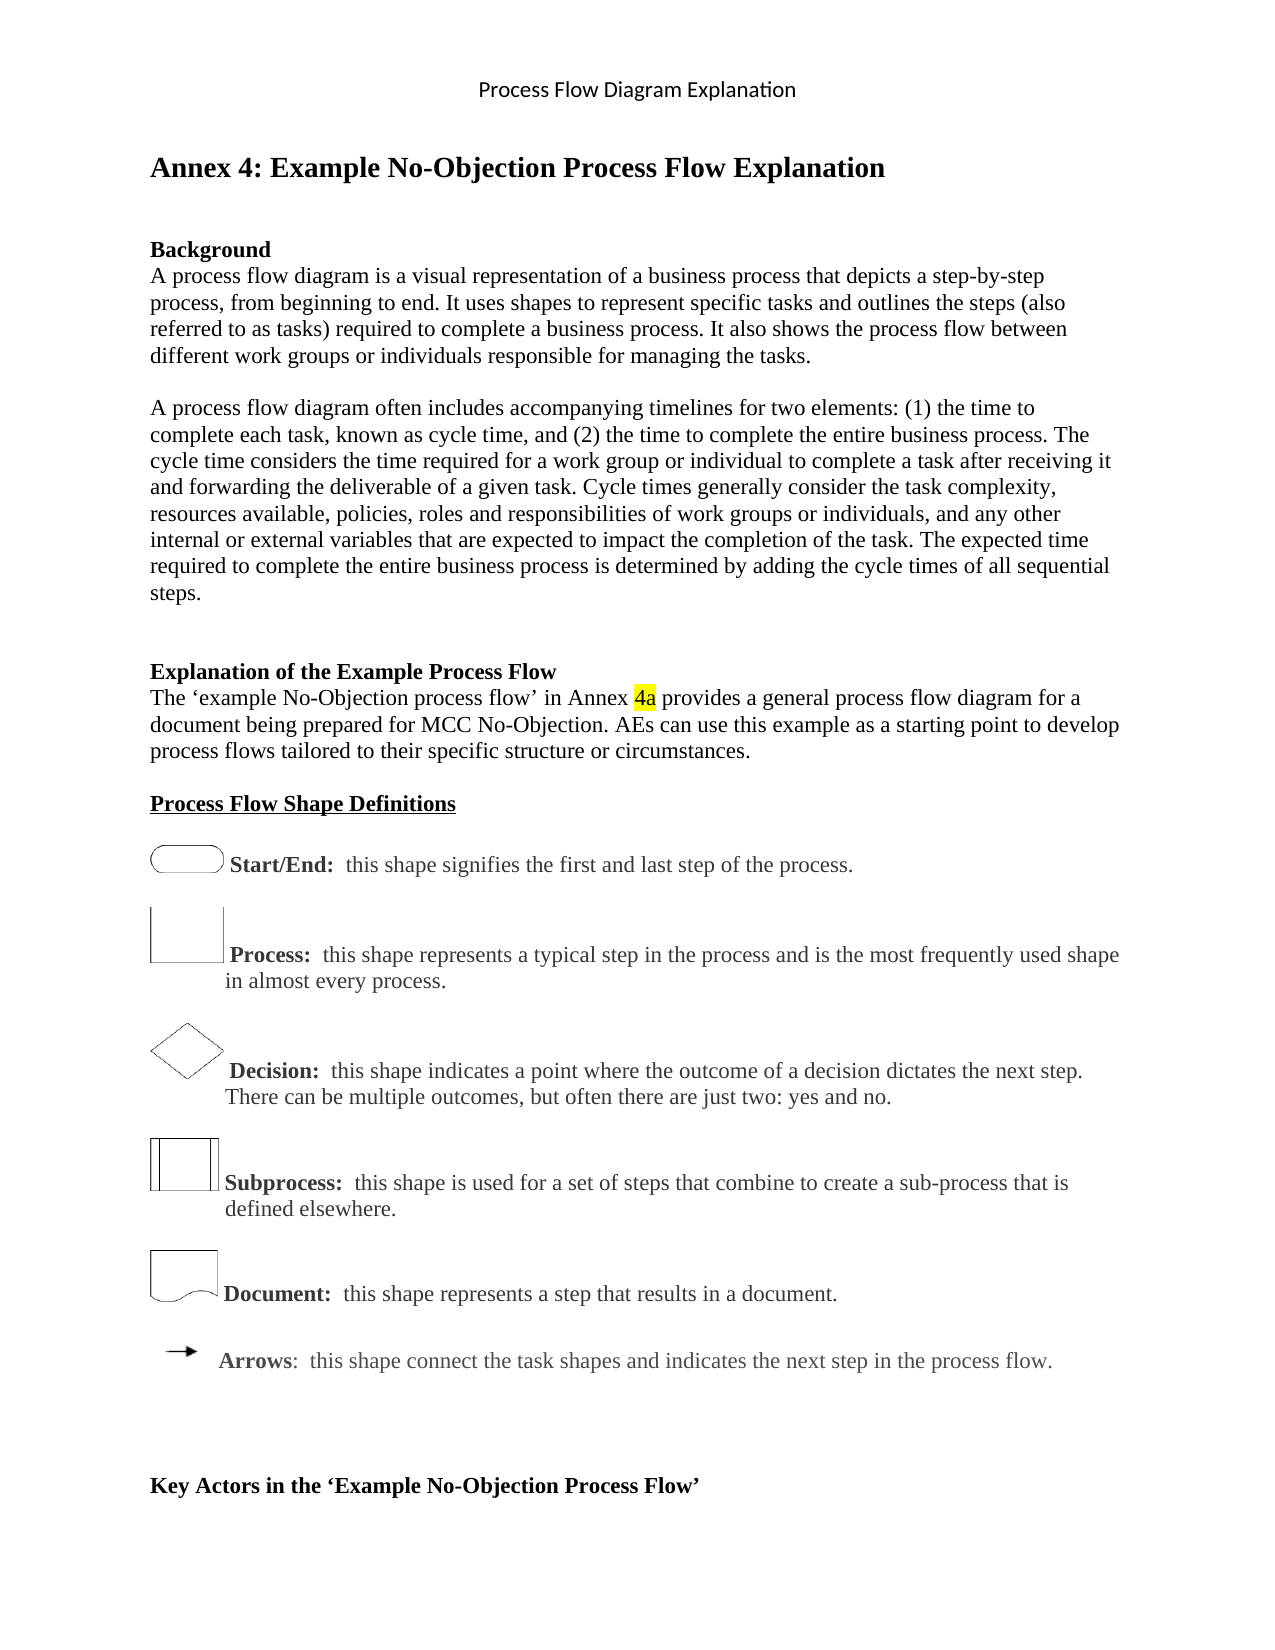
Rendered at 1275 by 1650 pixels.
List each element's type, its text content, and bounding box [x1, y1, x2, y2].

text Process Flow Shape Definitions [150, 790, 1125, 816]
text Process: this shape represents a typical step in the process and is the most frequently used shape in almost every process. [150, 907, 1125, 994]
text Background [150, 236, 1125, 263]
text Document: this shape represents a step that results in a document. [150, 1251, 1125, 1307]
text A process flow diagram often includes accompanying timelines for two elements: (1) the time to complete each task, known as cycle time, and (2) the time to complete the entire business process. The cycle time considers the time required for a work group or individual to complete a task after receiving it and forwarding the deliverable of a given task. Cycle times generally consider the task complexity, resources available, policies, roles and responsibilities of work groups or individuals, and any other internal or external variables that are expected to impact the completion of the task. The expected time required to complete the entire business process is determined by adding the cycle times of all sequential steps. [150, 394, 1125, 605]
picture [150, 845, 224, 873]
text A process flow diagram is a visual representation of a business process that depicts a step-by-step process, from beginning to end. It uses shapes to represent specific tasks and outlines the steps (also referred to as tasks) required to complete a business process. It also shows the process flow between different work groups or individuals responsible for managing the tasks. [150, 263, 1125, 368]
text Subprocess: this shape is used for a set of steps that combine to create a sub-process that is defined elsewhere. [150, 1139, 1125, 1222]
text Arrows: this shape connect the task shapes and indicates the next step in the process flow. [150, 1333, 1125, 1374]
picture [150, 1138, 219, 1191]
picture [150, 1023, 224, 1079]
picture [150, 907, 224, 963]
text The ‘example No-Objection process flow’ in Annex 4a provides a general process flow diagram for a document being prepared for MCC No-Objection. AEs can use this example as a starting point to develop process flows tailored to their specific structure or circumstances. [150, 684, 1125, 763]
text Annex 4: Example No-Objection Process Flow Explanation [150, 150, 1125, 183]
picture [150, 1250, 218, 1302]
text Key Actors in the ‘Example No-Objection Process Flow’ [150, 1472, 1125, 1498]
text Start/End: this shape signifies the first and last step of the process. [150, 845, 1125, 878]
text Decision: this shape indicates a point where the outcome of a decision dictates the next step. There can be multiple outcomes, but often there are just two: yes and no. [150, 1023, 1125, 1109]
text Explanation of the Example Process Flow [150, 658, 1125, 684]
